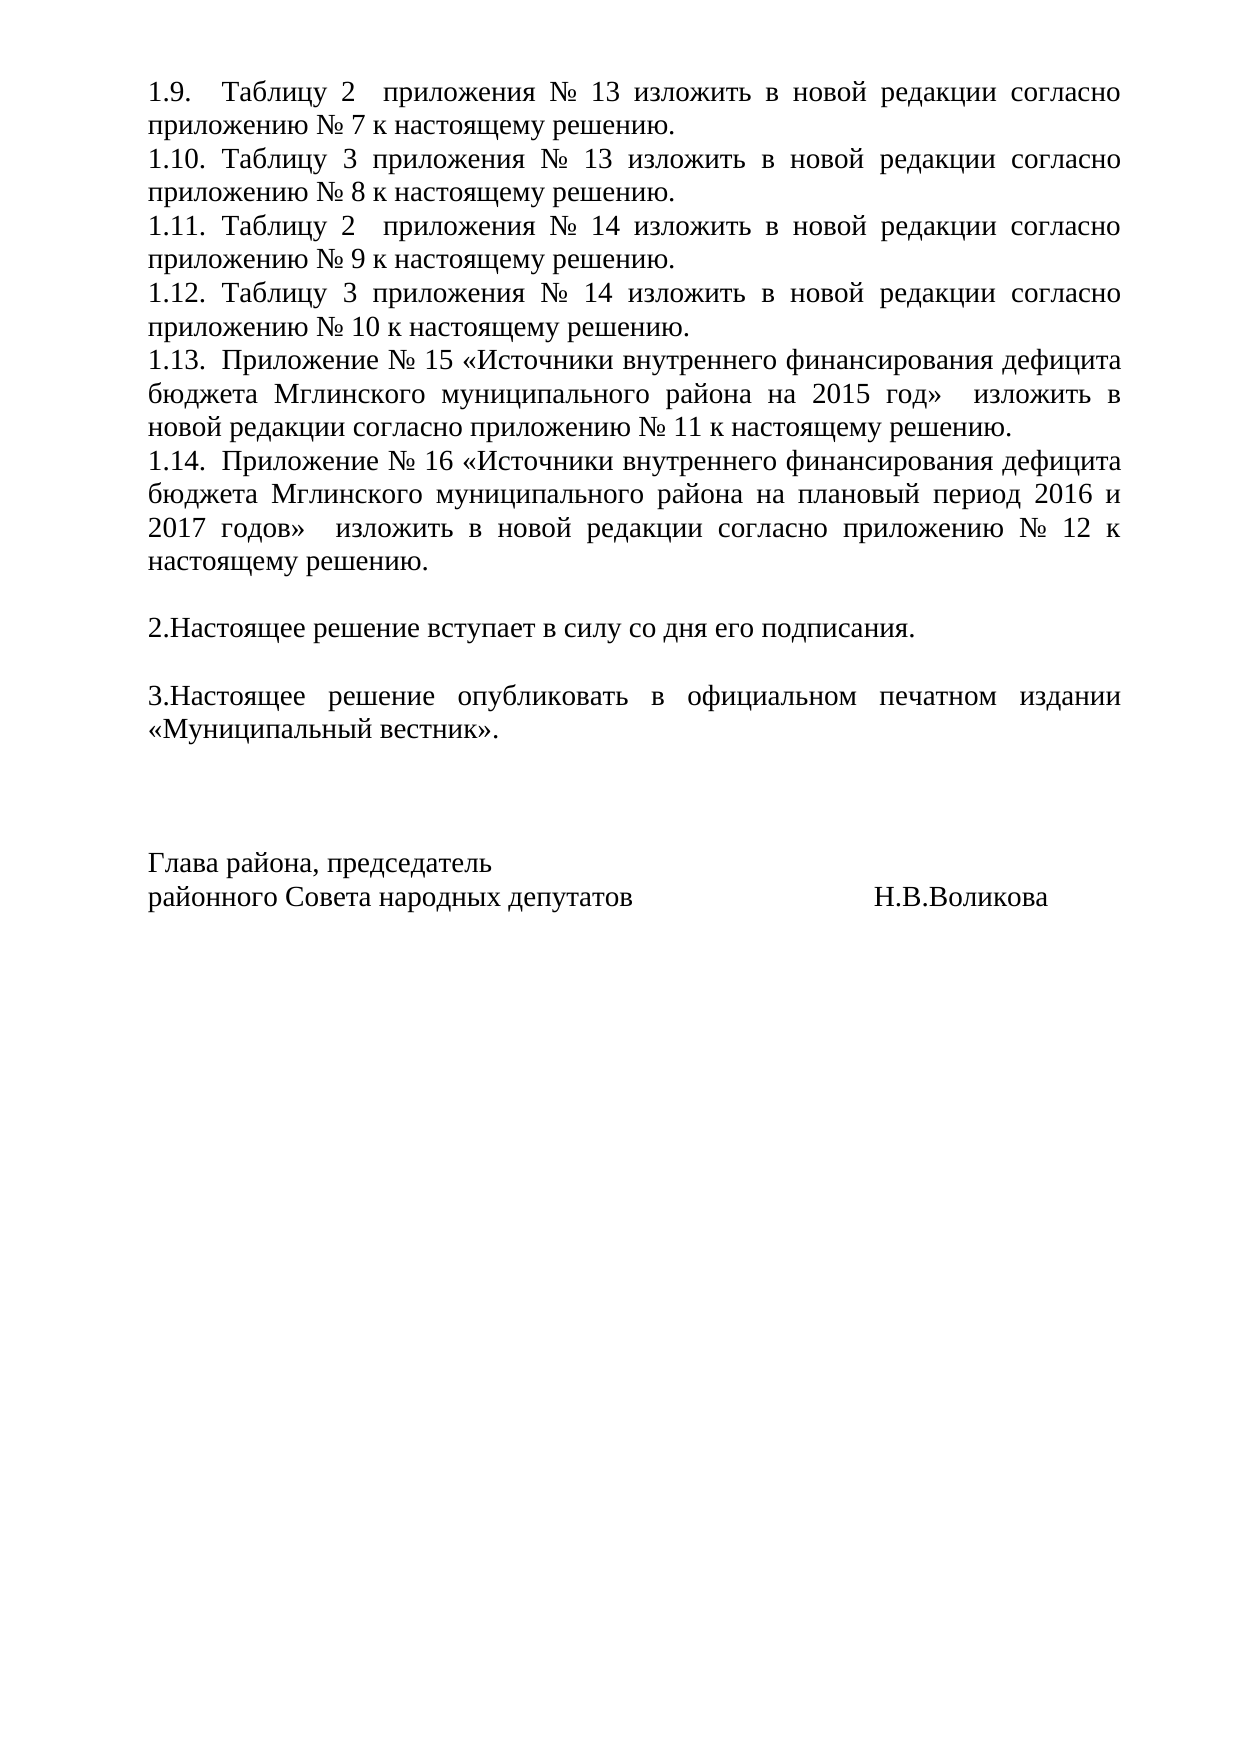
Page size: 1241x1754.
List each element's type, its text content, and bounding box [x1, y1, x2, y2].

text районного Совета народных депутатов Н.В.Воликова [148, 879, 1122, 912]
text Глава района, председатель [148, 845, 1122, 879]
list Таблицу 2 приложения № 14 изложить в новой редакции согласно приложению № 9 к настоящему решению. [148, 208, 1122, 275]
text 2.Настоящее решение вступает в силу со дня его подписания. [148, 611, 1122, 644]
list Таблицу 3 приложения № 14 изложить в новой редакции согласно приложению № 10 к настоящему решению. [148, 275, 1122, 342]
list Приложение № 15 «Источники внутреннего финансирования дефицита бюджета Мглинского муниципального района на 2015 год» изложить в новой редакции согласно приложению № 11 к настоящему решению. [148, 342, 1122, 443]
list Таблицу 2 приложения № 13 изложить в новой редакции согласно приложению № 7 к настоящему решению. [148, 74, 1122, 141]
list Таблицу 3 приложения № 13 изложить в новой редакции согласно приложению № 8 к настоящему решению. [148, 141, 1122, 208]
text 3.Настоящее решение опубликовать в официальном печатном издании «Муниципальный вестник». [148, 678, 1122, 745]
list Приложение № 16 «Источники внутреннего финансирования дефицита бюджета Мглинского муниципального района на плановый период 2016 и 2017 годов» изложить в новой редакции согласно приложению № 12 к настоящему решению. [148, 443, 1122, 577]
